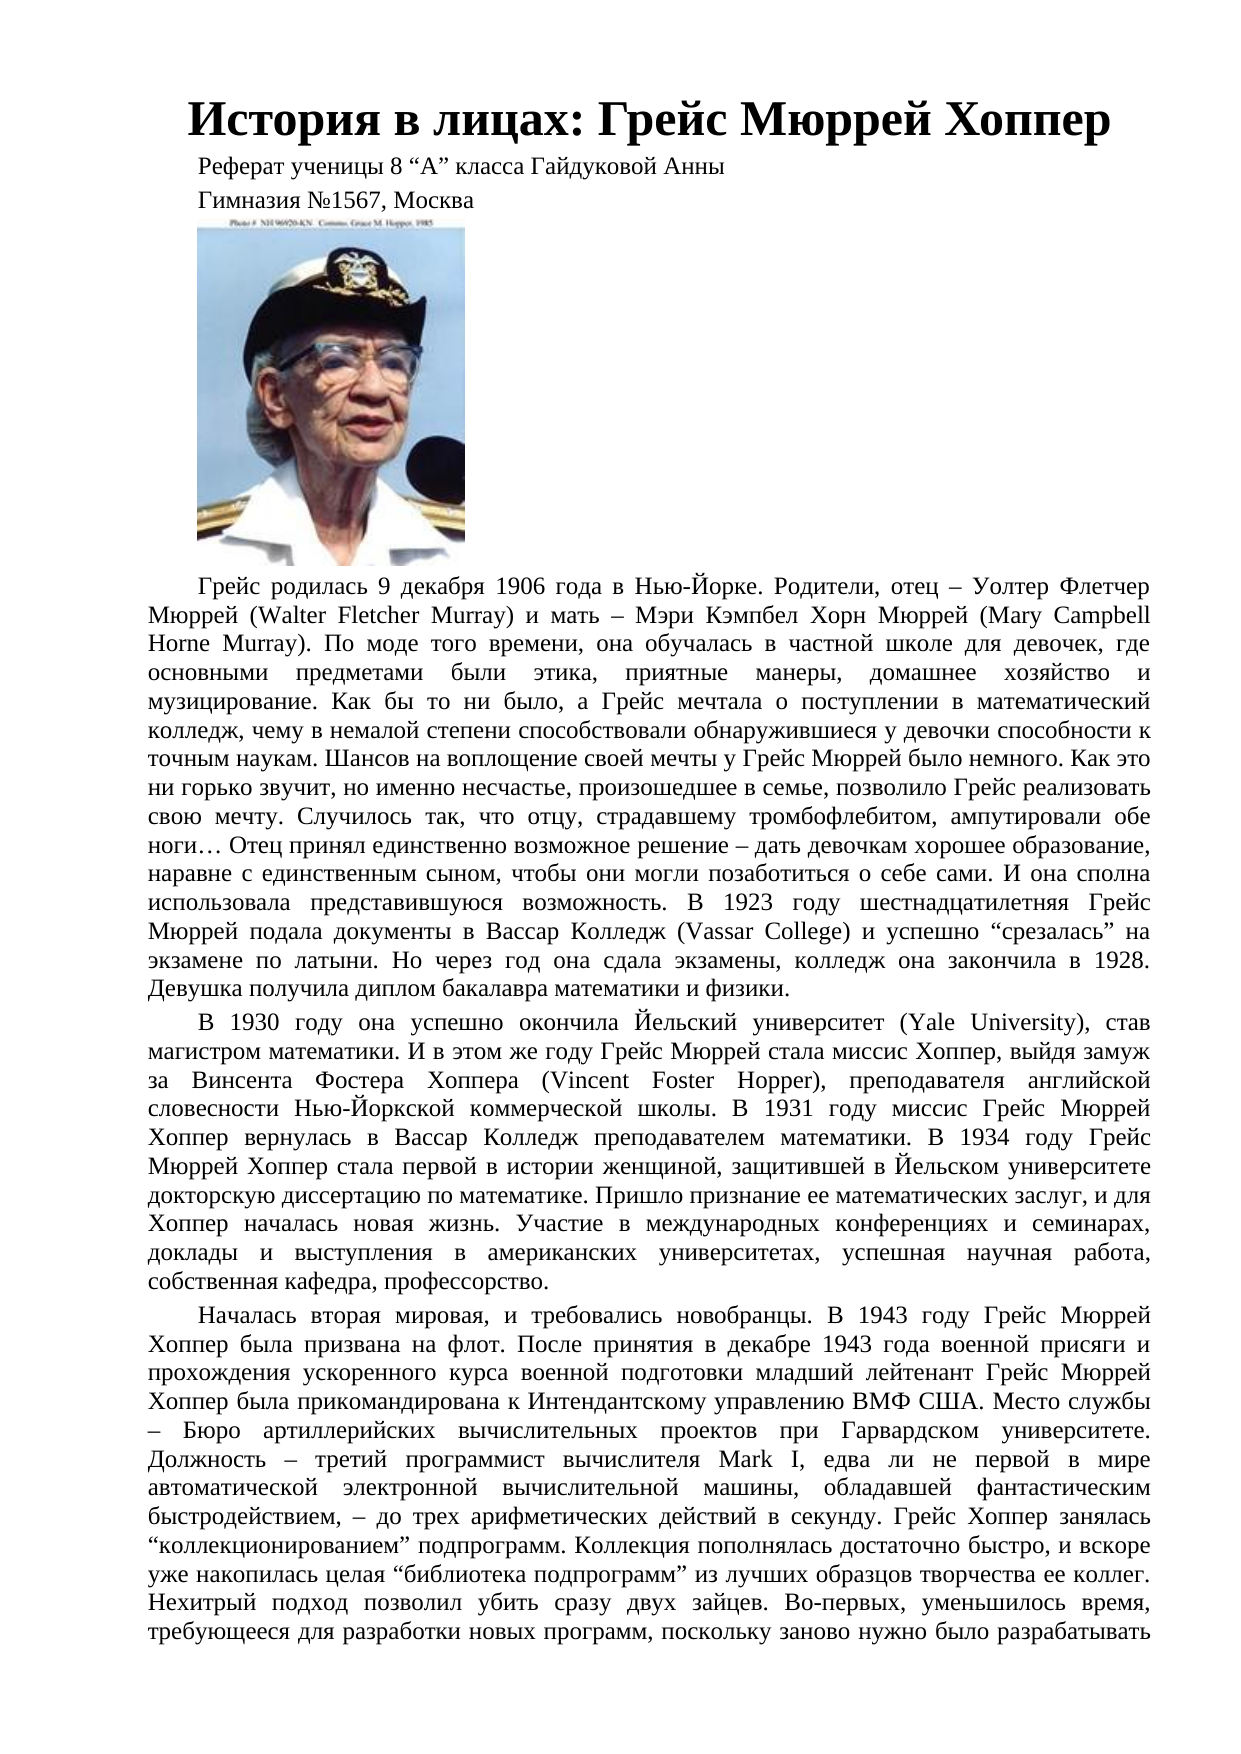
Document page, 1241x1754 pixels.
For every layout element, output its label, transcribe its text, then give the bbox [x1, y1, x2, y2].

subtitle История в лицах: Грейс Мюррей Хоппер [148, 88, 1152, 146]
picture [197, 218, 465, 566]
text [148, 1300, 1152, 1645]
text Грейс родилась 9 декабря 1906 года в Нью-Йорке. Родители, отец – Уолтер Флетчер Мюррей (Walter Fletcher Murray) и мать – Мэри Кэмпбел Хорн Мюррей (Mary Campbell Horne Murray). По моде того времени, она обучалась в частной школе для девочек, где основными предметами были этика, приятные манеры, домашнее хозяйство и музицирование. Как бы то ни было, а Грейс мечтала о поступлении в математический колледж, чему в немалой степени способствовали обнаружившиеся у девочки способности к точным наукам. Шансов на воплощение своей мечты у Грейс Мюррей было немного. Как это ни горько звучит, но именно несчастье, произошедшее в семье, позволило Грейс реализовать свою мечту. Случилось так, что отцу, страдавшему тромбофлебитом, ампутировали обе ноги… Отец принял единственно возможное решение – дать девочкам хорошее образование, наравне с единственным сыном, чтобы они могли позаботиться о себе сами. И она сполна использовала представившуюся возможность. В 1923 году шестнадцатилетняя Грейс Мюррей подала документы в Вассар Колледж (Vassar College) и успешно “срезалась” на экзамене по латыни. Но через год она сдала экзамены, колледж она закончила в 1928. Девушка получила диплом бакалавра математики и физики. [148, 571, 1152, 1002]
text В 1930 году она успешно окончила Йельский университет (Yale University), став магистром математики. И в этом же году Грейс Мюррей стала миссис Хоппер, выйдя замуж за Винсента Фостера Хоппера (Vincent Foster Hopper), преподавателя английской словесности Нью-Йоркской коммерческой школы. В 1931 году миссис Грейс Мюррей Хоппер вернулась в Вассар Колледж преподавателем математики. В 1934 году Грейс Мюррей Хоппер стала первой в истории женщиной, защитившей в Йельском университете докторскую диссертацию по математике. Пришло признание ее математических заслуг, и для Хоппер началась новая жизнь. Участие в международных конференциях и семинарах, доклады и выступления в американских университетах, успешная научная работа, собственная кафедра, профессорство. [148, 1007, 1152, 1295]
text Гимназия №1567, Москва [148, 185, 1152, 214]
text Реферат ученицы 8 “А” класса Гайдуковой Анны [148, 151, 1152, 180]
